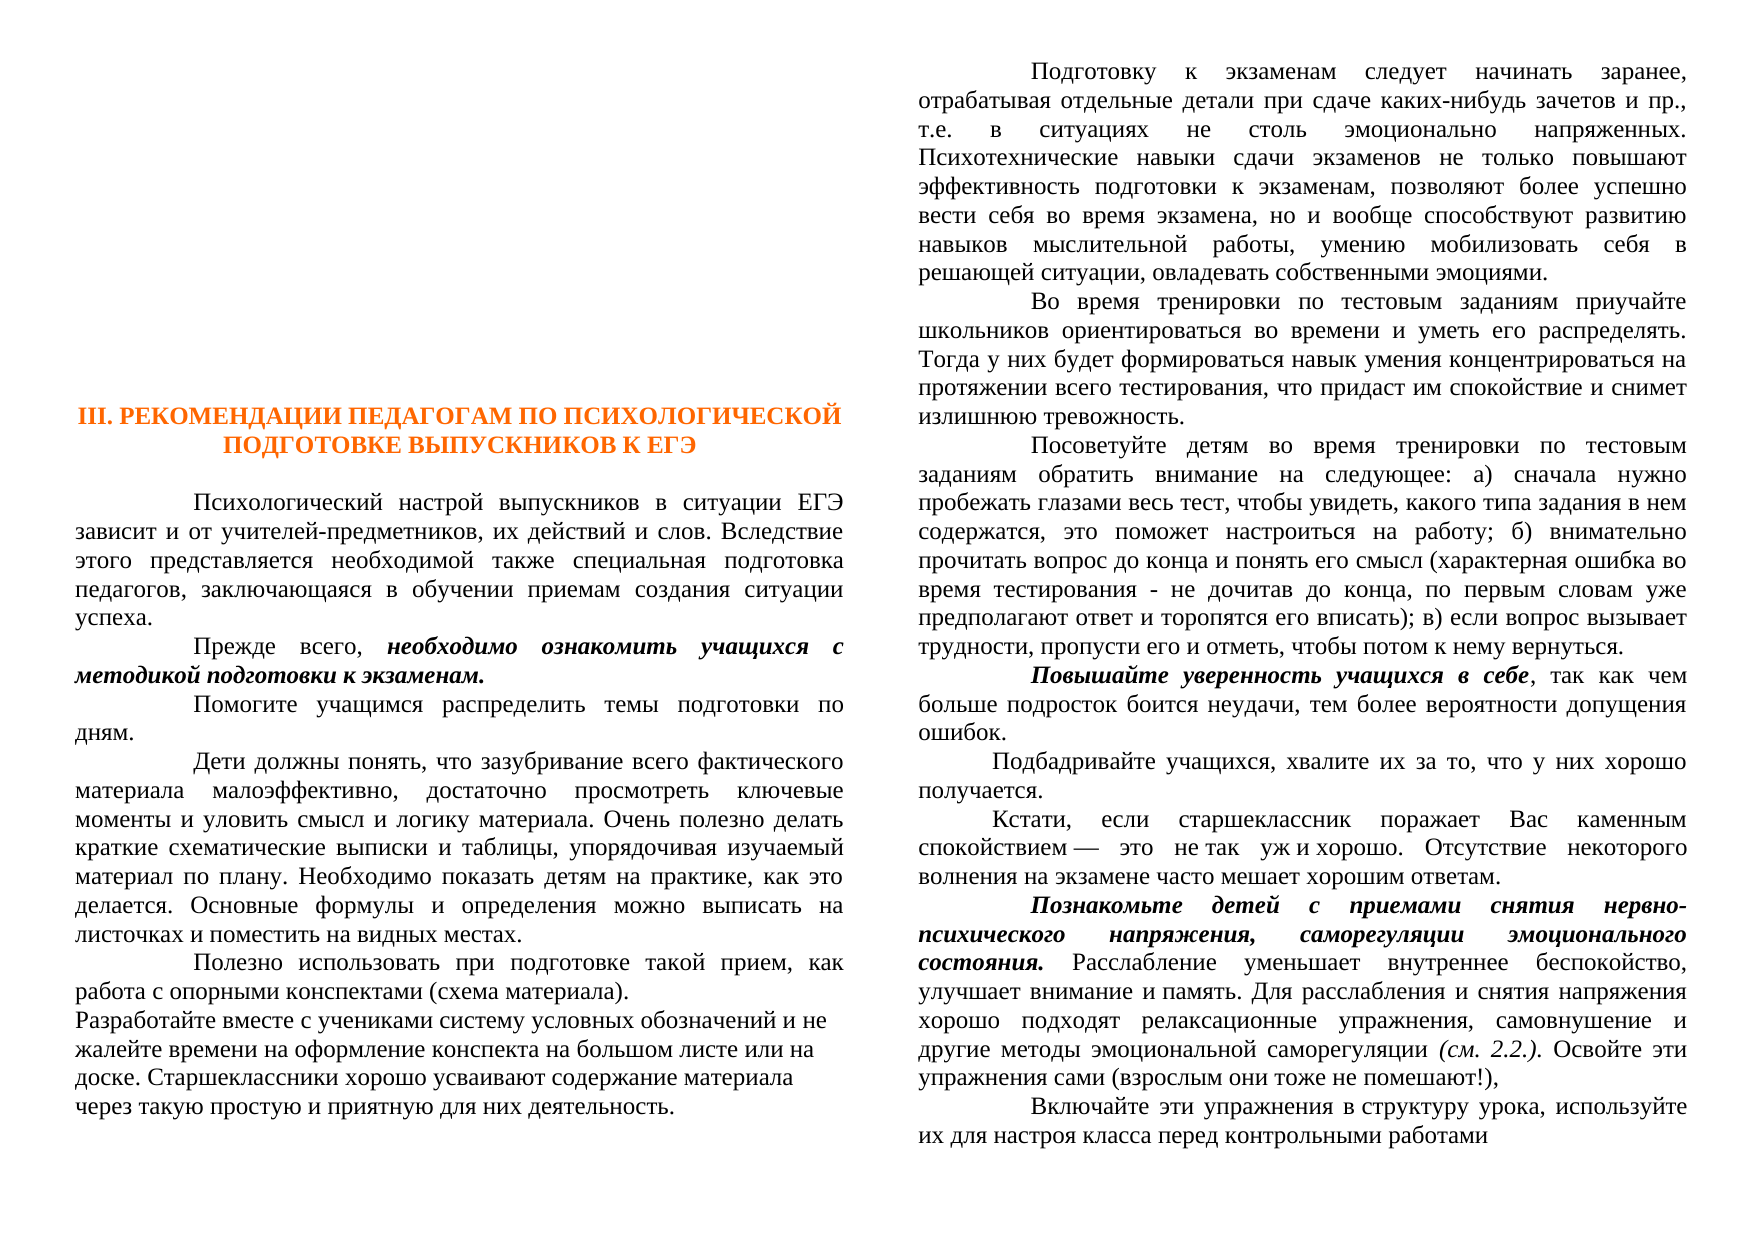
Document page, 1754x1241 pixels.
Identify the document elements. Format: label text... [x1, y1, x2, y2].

text Разработайте вместе с учениками систему условных обозначений и не жалейте времени на оформление конспекта на большом листе или на доске. Старшеклассники хорошо усваивают содержание материала через такую простую и приятную для них деятельность. [75, 1005, 844, 1120]
text Познакомьте детей с приемами снятия нервно-психического напряжения, саморегуляции эмоционального состояния. Расслабление уменьшает внутреннее беспокойство, улучшает внимание и память. Для расслабления и снятия напряжения хорошо подходят релаксационные упражнения, самовнушение и другие методы эмоциональной саморегуляции (см. 2.2.). Освойте эти упражнения сами (взрослым они тоже не помешают!), [918, 890, 1687, 1091]
text Во время тренировки по тестовым заданиям приучайте школьников ориентироваться во времени и уметь его распределять. Тогда у них будет формироваться навык умения концентрироваться на протяжении всего тестирования, что придаст им спокойствие и снимет излишнюю тревожность. [918, 286, 1687, 430]
text III. РЕКОМЕНДАЦИИ ПЕДАГОГАМ ПО ПСИХОЛОГИЧЕСКОЙ ПОДГОТОВКЕ ВЫПУСКНИКОВ К ЕГЭ [75, 401, 844, 459]
text Помогите учащимся распределить темы подготовки по дням. [75, 689, 844, 746]
text Посоветуйте детям во время тренировки по тестовым заданиям обратить внимание на следующее: а) сначала нужно пробежать глазами весь тест, чтобы увидеть, какого типа задания в нем содержатся, это поможет настроиться на работу; б) внимательно прочитать вопрос до конца и понять его смысл (характерная ошибка во время тестирования - не дочитав до конца, по первым словам уже предполагают ответ и торопятся его вписать); в) если вопрос вызывает трудности, пропусти его и отметь, чтобы потом к нему вернуться. [918, 430, 1687, 660]
text Повышайте уверенность учащихся в себе, так как чем больше подросток боится неудачи, тем более вероятности допущения ошибок. [918, 660, 1687, 746]
text Подготовку к экзаменам следует начинать заранее, отрабатывая отдельные детали при сдаче каких-нибудь зачетов и пр., т.е. в ситуациях не столь эмоционально напряженных. Психотехнические навыки сдачи экзаменов не только повышают эффективность подготовки к экзаменам, позволяют более успешно вести себя во время экзамена, но и вообще способствуют развитию навыков мыслительной работы, умению мобилизовать себя в решающей ситуации, овладевать собственными эмоциями. [918, 56, 1687, 286]
text Психологический настрой выпускников в ситуации ЕГЭ зависит и от учителей-предметников, их действий и слов. Вследствие этого представляется необходимой также специальная подготовка педагогов, заключающаяся в обучении приемам создания ситуации успеха. [75, 487, 844, 631]
text Полезно использовать при подготовке такой прием, как работа с опорными конспектами (схема материала). [75, 947, 844, 1005]
text Подбадривайте учащихся, хвалите их за то, что у них хорошо получается. [918, 746, 1687, 804]
text Дети должны понять, что зазубривание всего фактического материала малоэффективно, достаточно просмотреть ключевые моменты и уловить смысл и логику материала. Очень полезно делать краткие схематические выписки и таблицы, упорядочивая изучаемый материал по плану. Необходимо показать детям на практике, как это делается. Основные формулы и определения можно выписать на листочках и поместить на видных местах. [75, 746, 844, 947]
text Прежде всего, необходимо ознакомить учащихся с методикой подготовки к экзаменам. [75, 631, 844, 689]
text Кстати, если старшеклассник поражает Вас каменным спокойствием — это не так уж и хорошо. Отсутствие некоторого волнения на экзамене часто мешает хорошим ответам. [918, 804, 1687, 890]
text Включайте эти упражнения в структуру урока, используйте их для настроя класса перед контрольными работами [918, 1091, 1687, 1149]
